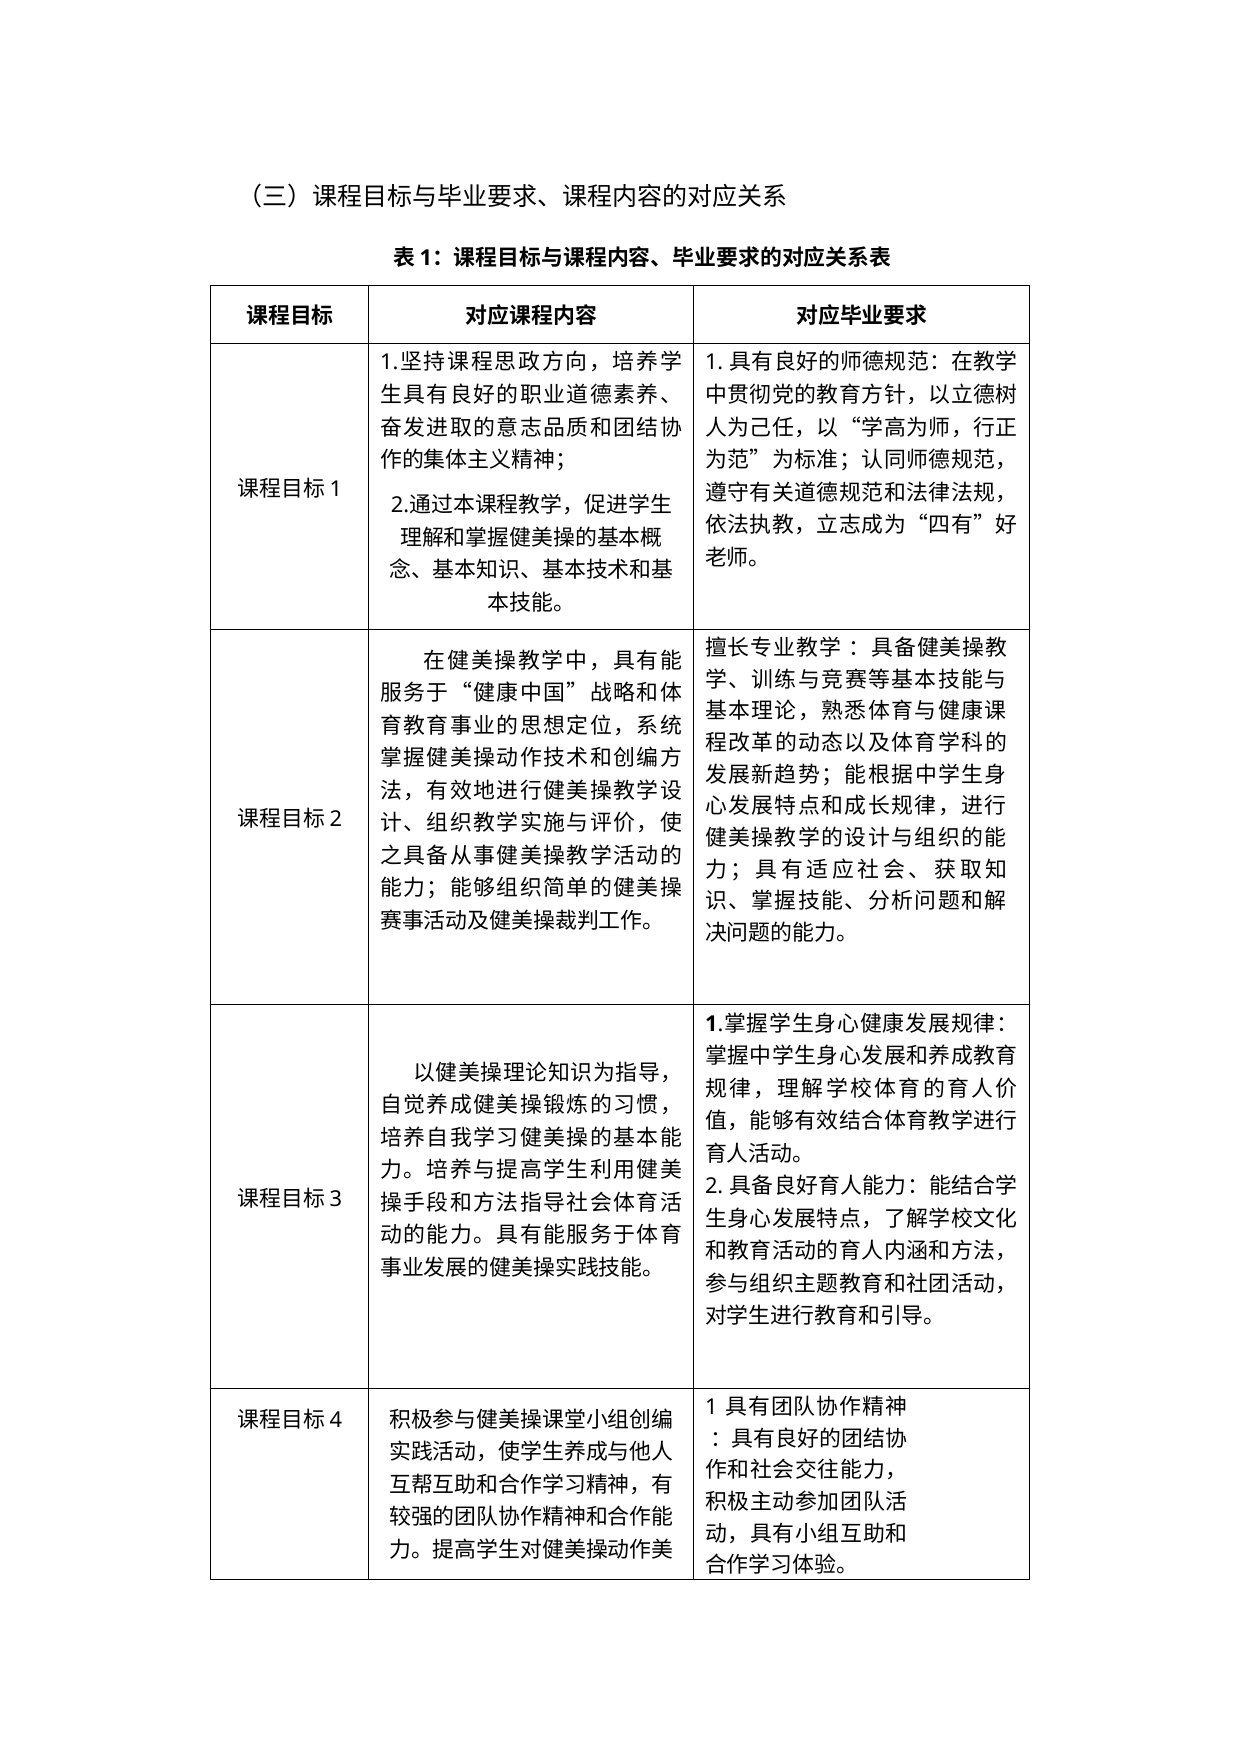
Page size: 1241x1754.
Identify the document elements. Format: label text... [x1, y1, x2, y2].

table_cell 1. 具有良好的师德规范：在教学中贯彻党的教育方针，以立德树人为己任，以“学高为师，行正为范”为标准；认同师德规范，遵守有关道德规范和法律法规，依法执教，立志成为“四有”好老师。 [694, 344, 1029, 629]
table_cell 课程目标3 [211, 1005, 368, 1388]
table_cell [694, 1389, 1029, 1579]
table_cell 在健美操教学中，具有能服务于“健康中国”战略和体育教育事业的思想定位，系统掌握健美操动作技术和创编方法，有效地进行健美操教学设计、组织教学实施与评价，使之具备从事健美操教学活动的能力；能够组织简单的健美操赛事活动及健美操裁判工作。 [369, 630, 693, 1004]
table_header 对应毕业要求 [694, 286, 1029, 343]
table_header 对应课程内容 [369, 286, 693, 343]
table_cell 以健美操理论知识为指导，自觉养成健美操锻炼的习惯，培养自我学习健美操的基本能力。培养与提高学生利用健美操手段和方法指导社会体育活动的能力。具有能服务于体育事业发展的健美操实践技能。 [369, 1005, 693, 1388]
table_cell 1.坚持课程思政方向，培养学生具有良好的职业道德素养、奋发进取的意志品质和团结协作的集体主义精神； 2.通过本课程教学，促进学生理解和掌握健美操的基本概念、基本知识、基本技术和基本技能。 [369, 344, 693, 629]
table_cell 课程目标2 [211, 630, 368, 1004]
table_cell 课程目标1 [211, 344, 368, 629]
table_cell 擅长专业教学 ：具备健美操教学、训练与竞赛等基本技能与基本理论，熟悉体育与健康课程改革的动态以及体育学科的发展新趋势；能根据中学生身心发展特点和成长规律，进行健美操教学的设计与组织的能力；具有适应社会、获取知识、掌握技能、分析问题和解决问题的能力。 [694, 630, 1029, 1004]
table_header 课程目标 [211, 286, 368, 343]
text （三）课程目标与毕业要求、课程内容的对应关系 [187, 162, 1053, 227]
table_cell 课程目标4 [211, 1389, 368, 1579]
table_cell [369, 1389, 693, 1579]
table_cell 1.掌握学生身心健康发展规律：掌握中学生身心发展和养成教育规律，理解学校体育的育人价值，能够有效结合体育教学进行育人活动。 2. 具备良好育人能力：能结合学生身心发展特点，了解学校文化和教育活动的育人内涵和方法，参与组织主题教育和社团活动，对学生进行教育和引导。 [694, 1005, 1029, 1388]
text 表1：课程目标与课程内容、毕业要求的对应关系表 [187, 239, 1053, 272]
